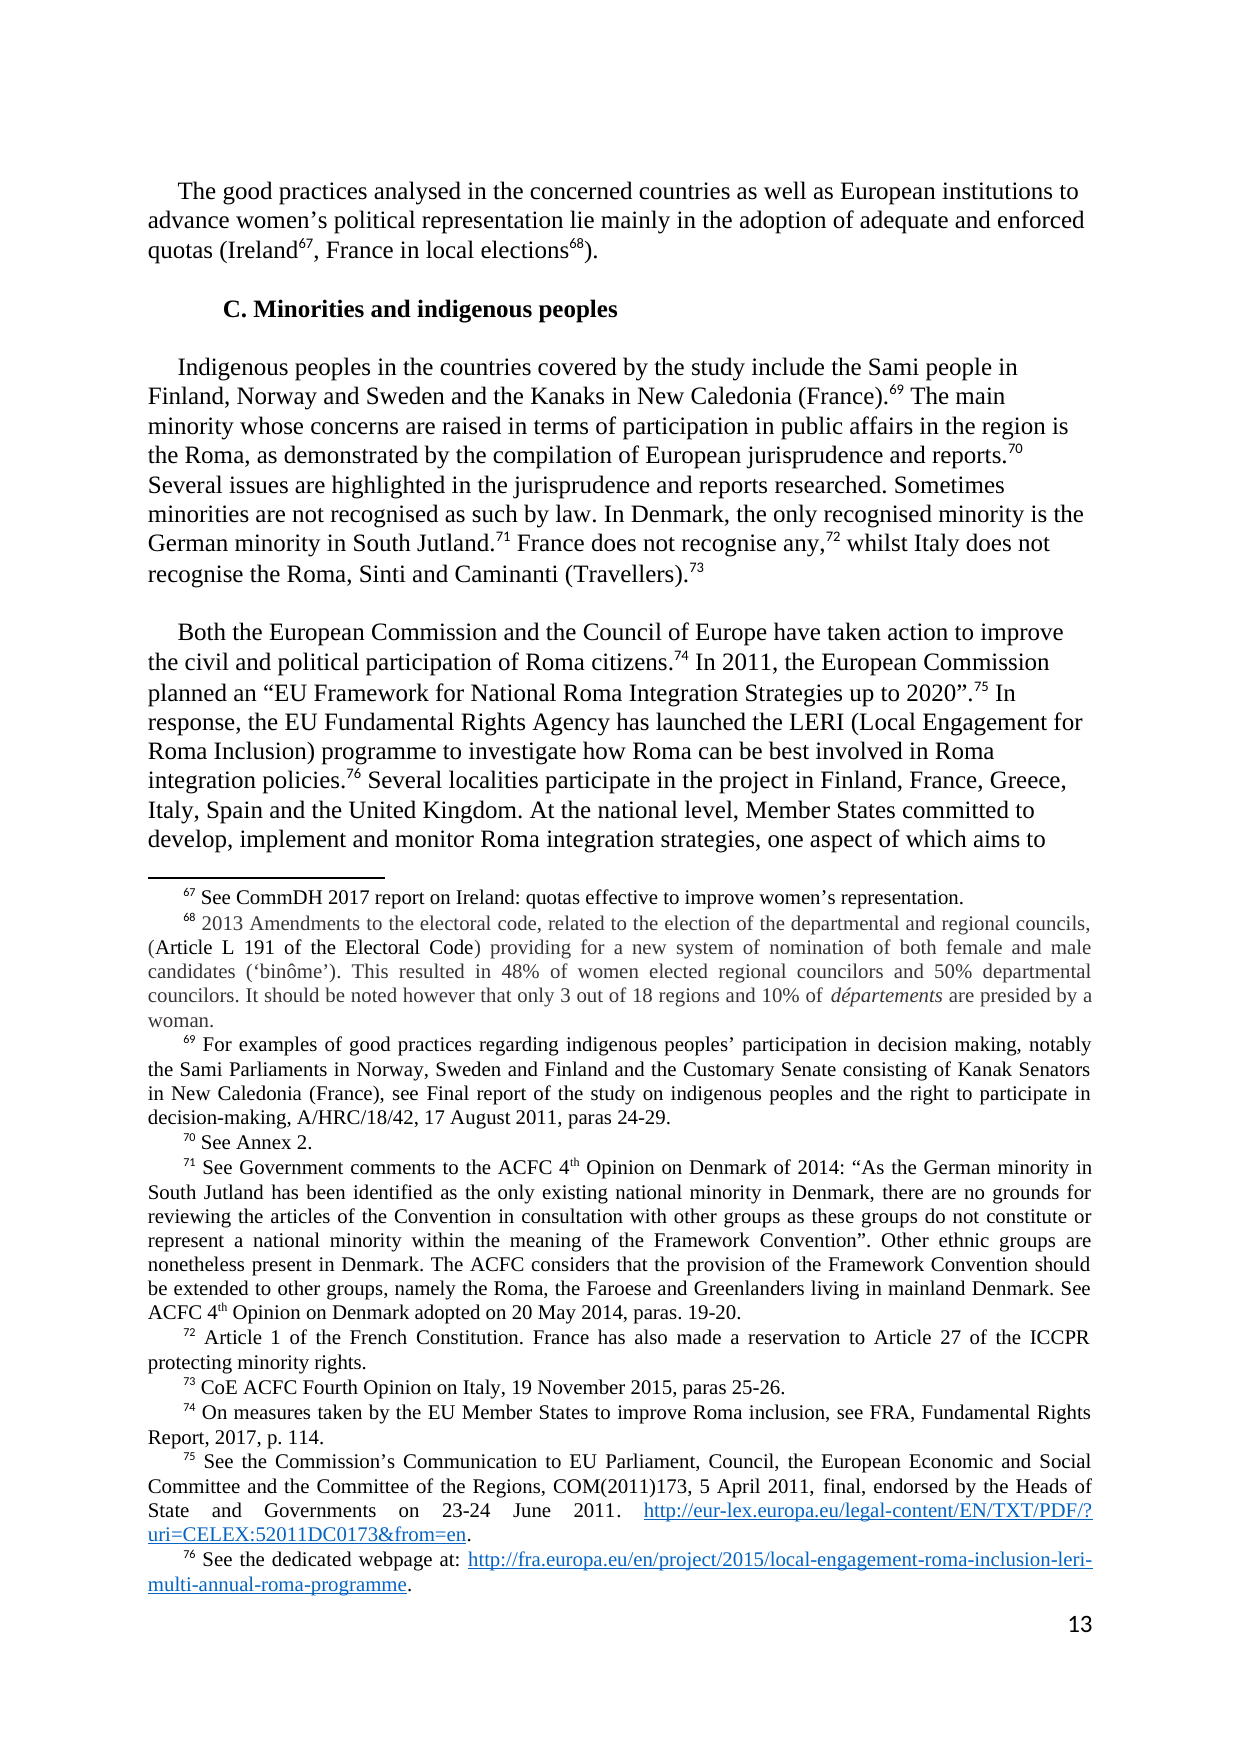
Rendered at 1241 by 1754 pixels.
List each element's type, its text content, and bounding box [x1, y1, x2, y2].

text Both the European Commission and the Council of Europe have taken action to improve the civil and political participation of Roma citizens. In 2011, the European Commission planned an “EU Framework for National Roma Integration Strategies up to 2020”. In response, the EU Fundamental Rights Agency has launched the LERI (Local Engagement for Roma Inclusion) programme to investigate how Roma can be best involved in Roma integration policies. Several localities participate in the project in Finland, France, Greece, Italy, Spain and the United Kingdom. At the national level, Member States committed to develop, implement and monitor Roma integration strategies, one aspect of which aims to support the active citizenship of Roma by promoting their social, economic, political and cultural participation. [148, 617, 1092, 853]
text Indigenous peoples in the countries covered by the study include the Sami people in Finland, Norway and Sweden and the Kanaks in New Caledonia (France). The main minority whose concerns are raised in terms of participation in public affairs in the region is the Roma, as demonstrated by the compilation of European jurisprudence and reports. [148, 352, 1092, 470]
subtitle C. Minorities and indigenous peoples [148, 294, 1092, 322]
text Several issues are highlighted in the jurisprudence and reports researched. Sometimes minorities are not recognised as such by law. In Denmark, the only recognised minority is the German minority in South Jutland. France does not recognise any, whilst Italy does not recognise the Roma, Sinti and Caminanti (Travellers). [148, 470, 1092, 589]
text The good practices analysed in the concerned countries as well as European institutions to advance women’s political representation lie mainly in the adoption of adequate and enforced quotas (Ireland, France in local elections). [148, 176, 1092, 264]
